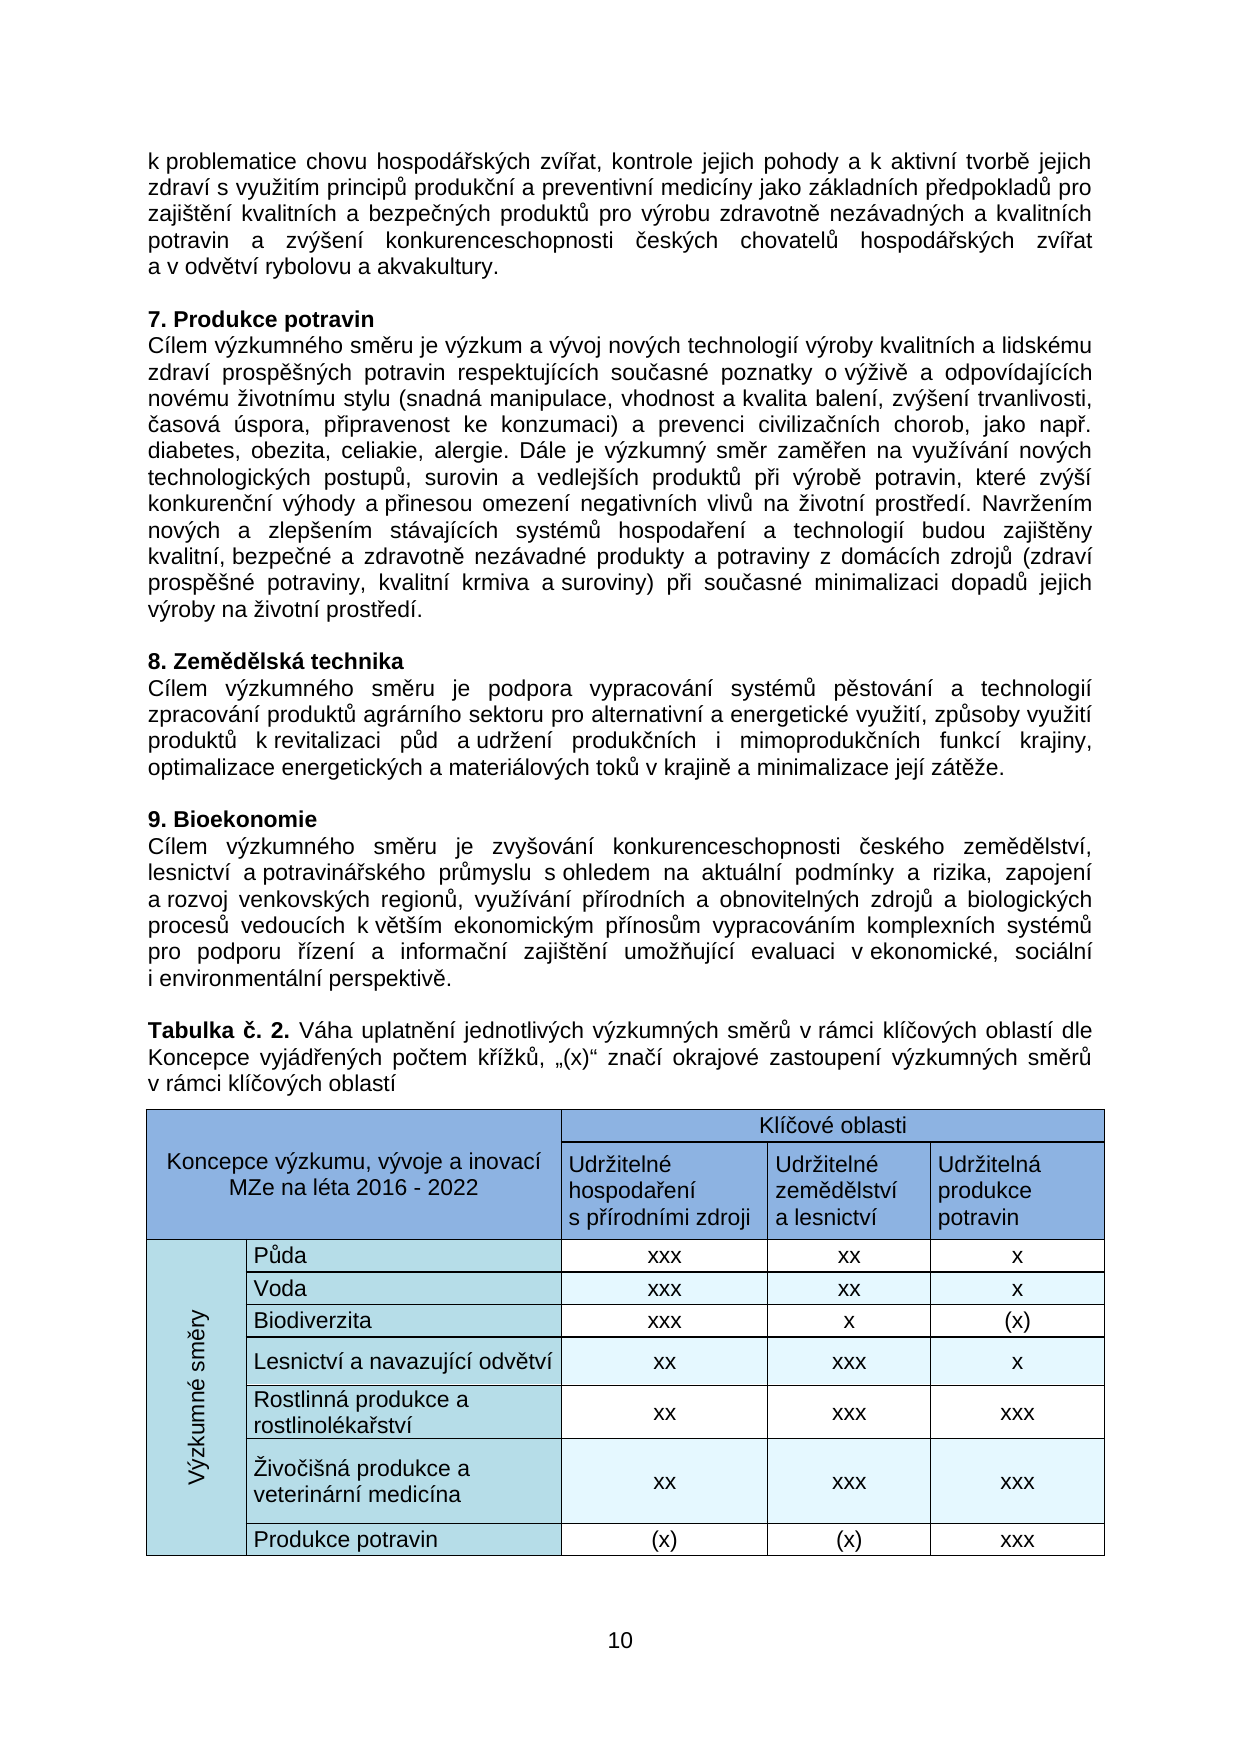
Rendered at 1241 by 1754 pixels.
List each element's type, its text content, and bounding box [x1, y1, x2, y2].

table_cell xxx [562, 1305, 767, 1336]
table_cell xx [562, 1338, 767, 1384]
table_cell Lesnictví a navazující odvětví [247, 1338, 561, 1384]
table_cell x [931, 1240, 1104, 1271]
table_cell Udržitelné zemědělství a lesnictví [768, 1143, 930, 1239]
text Cílem výzkumného směru je výzkum a vývoj nových technologií výroby kvalitních a lidskému zdraví prospěšných potravin respektujících současné poznatky o výživě a odpovídajících novému životnímu stylu (snadná manipulace, vhodnost a kvalita balení, zvýšení trvanlivosti, časová úspora, připravenost ke konzumaci) a prevenci civilizačních chorob, jako např. diabetes, obezita, celiakie, alergie. Dále je výzkumný směr zaměřen na využívání nových technologických postupů, surovin a vedlejších produktů při výrobě potravin, které zvýší konkurenční výhody a přinesou omezení negativních vlivů na životní prostředí. Navržením nových a zlepšením stávajících systémů hospodaření a technologií budou zajištěny kvalitní, bezpečné a zdravotně nezávadné produkty a potraviny z domácích zdrojů (zdraví prospěšné potraviny, kvalitní krmiva a suroviny) při současné minimalizaci dopadů jejich výroby na životní prostředí. [148, 332, 1093, 622]
list Tabulka č. 2. Váha uplatnění jednotlivých výzkumných směrů v rámci klíčových oblastí dle Koncepce vyjádřených počtem křížků, „(x)“ značí okrajové zastoupení výzkumných směrů v rámci klíčových oblastí [148, 1017, 1093, 1096]
table_cell Rostlinná produkce a rostlinolékařství [247, 1386, 561, 1438]
table_cell (x) [768, 1524, 930, 1555]
text 7. Produkce potravin [148, 306, 1093, 332]
table_cell Biodiverzita [247, 1305, 561, 1336]
table_cell xxx [562, 1240, 767, 1271]
table_cell Produkce potravin [247, 1524, 561, 1555]
table_cell x [768, 1305, 930, 1336]
table_cell xxx [768, 1338, 930, 1384]
table_cell Voda [247, 1273, 561, 1304]
table_cell xxx [768, 1386, 930, 1438]
text 9. Bioekonomie [148, 806, 1093, 833]
table_header Klíčové oblasti [562, 1110, 1104, 1141]
table_cell xx [768, 1240, 930, 1271]
table_cell xx [562, 1439, 767, 1523]
table_cell Půda [247, 1240, 561, 1271]
table_cell xxx [931, 1386, 1104, 1438]
table_cell Výzkumné směry [147, 1240, 246, 1555]
table_cell xxx [931, 1439, 1104, 1523]
table_cell xx [562, 1386, 767, 1438]
table_cell Živočišná produkce a veterinární medicína [247, 1439, 561, 1523]
table_cell (x) [562, 1524, 767, 1555]
table_cell xxx [768, 1439, 930, 1523]
table_cell xx [768, 1273, 930, 1304]
text 8. Zemědělská technika [148, 648, 1093, 675]
table_cell Udržitelné hospodaření s přírodními zdroji [562, 1143, 767, 1239]
list Cílem výzkumného směru je zvyšování konkurenceschopnosti českého zemědělství, lesnictví a potravinářského průmyslu s ohledem na aktuální podmínky a rizika, zapojení a rozvoj venkovských regionů, využívání přírodních a obnovitelných zdrojů a biologických procesů vedoucích k větším ekonomickým přínosům vypracováním komplexních systémů pro podporu řízení a informační zajištění umožňující evaluaci v ekonomické, sociální i environmentální perspektivě. [148, 833, 1093, 991]
table_cell x [931, 1338, 1104, 1384]
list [148, 148, 1093, 279]
table_header Koncepce výzkumu, vývoje a inovací MZe na léta 2016 - 2022 [147, 1110, 561, 1239]
text Cílem výzkumného směru je podpora vypracování systémů pěstování a technologií zpracování produktů agrárního sektoru pro alternativní a energetické využití, způsoby využití produktů k revitalizaci půd a udržení produkčních i mimoprodukčních funkcí krajiny, optimalizace energetických a materiálových toků v krajině a minimalizace její zátěže. [148, 675, 1093, 780]
table_cell (x) [931, 1305, 1104, 1336]
table_cell xxx [562, 1273, 767, 1304]
table_cell Udržitelná produkce potravin [931, 1143, 1104, 1239]
table_cell x [931, 1273, 1104, 1304]
table_cell xxx [931, 1524, 1104, 1555]
